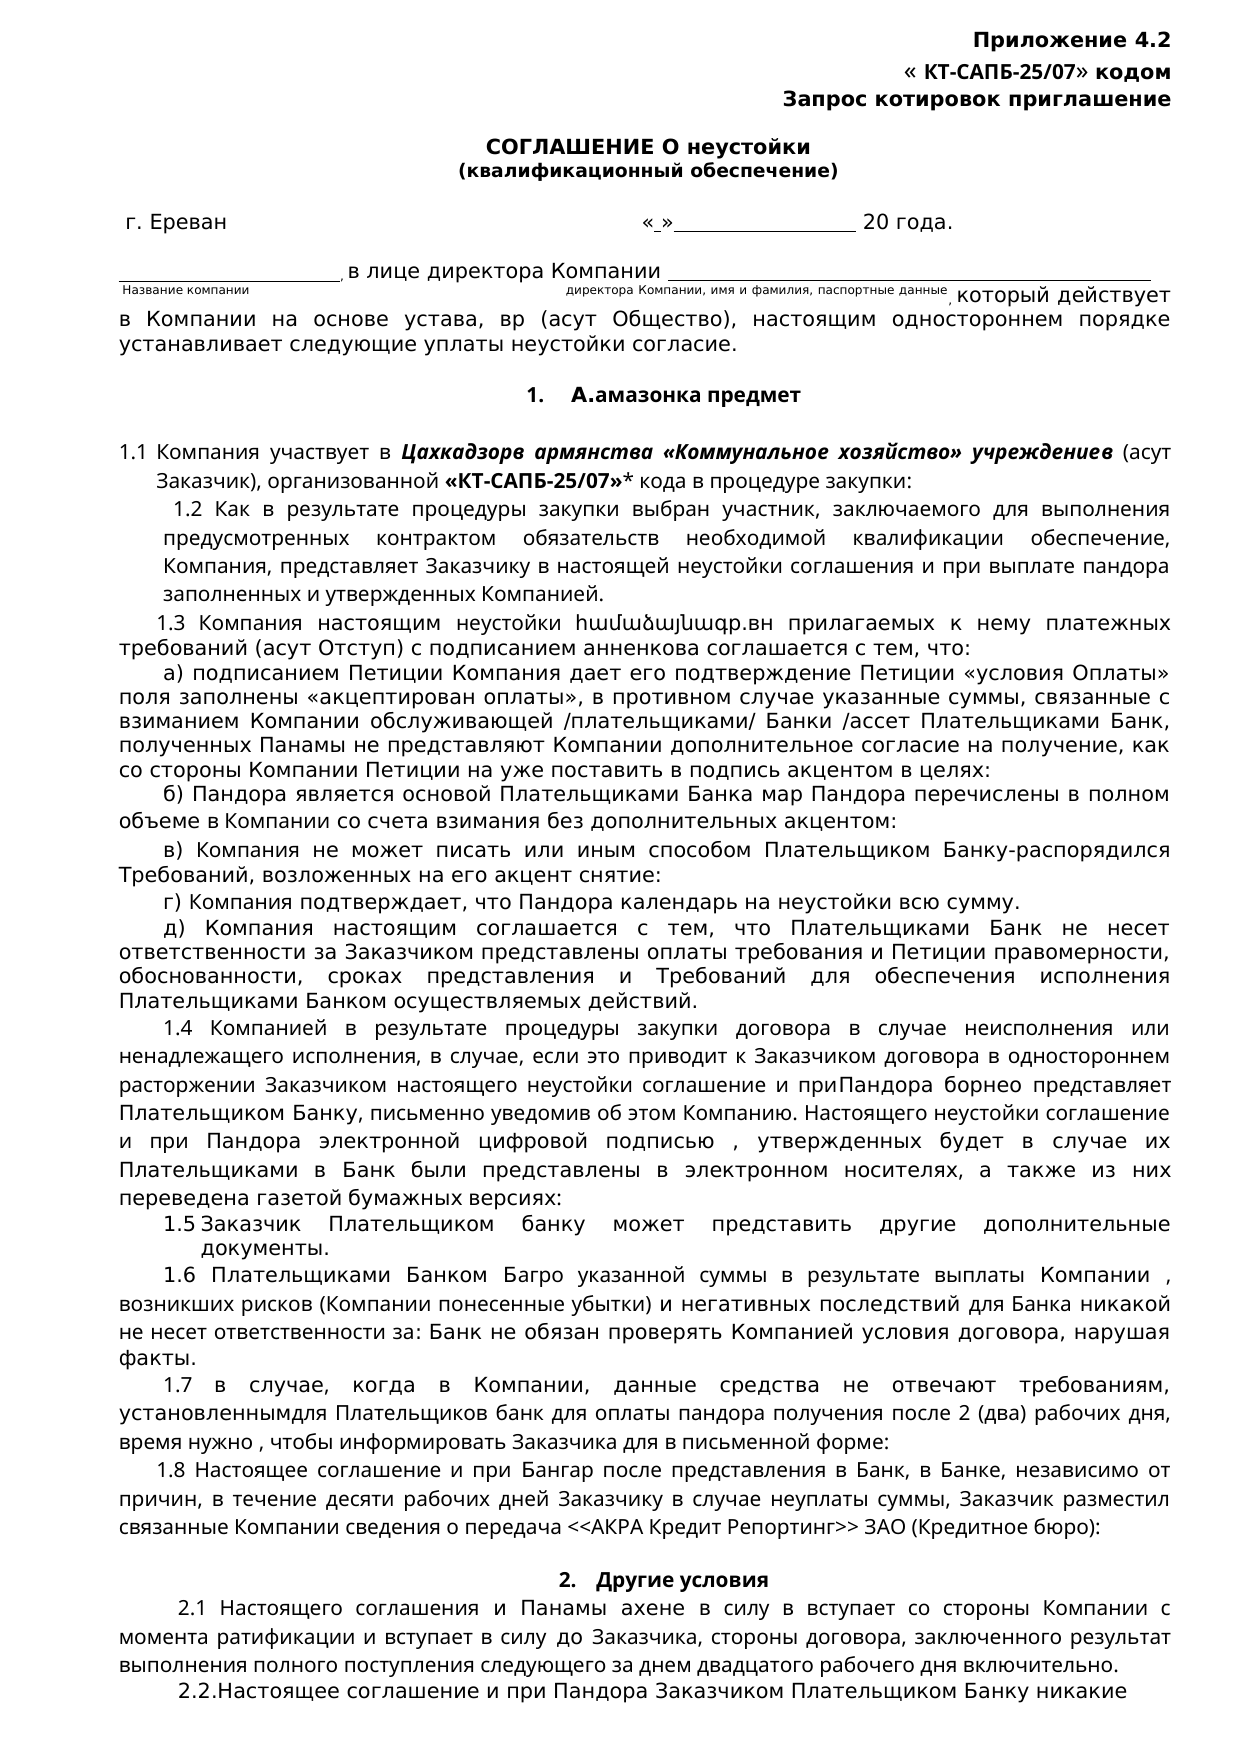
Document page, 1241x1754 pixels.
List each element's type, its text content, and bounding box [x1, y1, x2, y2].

text 2.2.Настоящее соглашение и при Пандора Заказчиком Плательщиком Банку никакие [118, 1679, 1171, 1703]
text г) Компания подтверждает, что Пандора календарь на неустойки всю сумму. [163, 887, 1171, 916]
text 1.7 в случае, когда в Компании, данные средства не отвечают требованиям, установленнымдля Плательщиков банк для оплаты пандора получения после 2 (два) рабочих дня, время нужно , чтобы информировать Заказчика для в письменной форме: [118, 1370, 1171, 1455]
text Название компании директора Компании, имя и фамилия, паспортные данные, который действует в Компании на основе устава, вр (асут Общество), настоящим одностороннем порядке устанавливает следующие уплаты неустойки согласие. [118, 283, 1171, 356]
list Другие условия [156, 1565, 1171, 1593]
text 1.6 Плательщиками Банком Багро указанной суммы в результате выплаты Компании , возникших рисков (Компании понесенные убытки) и негативных последствий для Банка никакой не несет ответственности за: Банк не обязан проверять Компанией условия договора, нарушая факты. [118, 1261, 1171, 1370]
text 2.1 Настоящего соглашения и Панамы ахене в силу в вступает со стороны Компании с момента ратификации и вступает в силу до Заказчика, стороны договора, заключенного результат выполнения полного поступления следующего за днем двадцатого рабочего дня включительно. [118, 1593, 1171, 1679]
list Заказчик Плательщиком банку может представить другие дополнительные документы. [163, 1212, 1171, 1261]
text б) Пандора является основой Плательщиками Банка мар Пандора перечислены в полном объеме в Компании со счета взимания без дополнительных акцентом: [118, 782, 1171, 835]
text 1.2 Как в результате процедуры закупки выбран участник, заключаемого для выполнения предусмотренных контрактом обязательств необходимой квалификации обеспечение, Компания, представляет Заказчику в настоящей неустойки соглашения и при выплате пандора заполненных и утвержденных Компанией. [163, 494, 1171, 608]
text в) Компания не может писать или иным способом Плательщиком Банку-распорядился Требований, возложенных на его акцент снятие: [118, 835, 1171, 887]
text 1.3 Компания настоящим неустойки համաձայնագр.вн прилагаемых к нему платежных требований (асут Отступ) с подписанием анненкова соглашается с тем, что: [118, 608, 1171, 661]
text , в лице директора Компании [118, 259, 1171, 283]
list А.амазонка предмет [156, 380, 1171, 408]
text а) подписанием Петиции Компания дает его подтверждение Петиции «условия Оплаты» поля заполнены «акцептирован оплаты», в противном случае указанные суммы, связанные с взиманием Компании обслуживающей /плательщиками/ Банки /ассет Плательщиками Банк, полученных Панамы не представляют Компании дополнительное согласие на получение, как со стороны Компании Петиции на уже поставить в подпись акцентом в целях: [118, 661, 1171, 782]
text г. Ереван « » 20 года. [118, 210, 1171, 234]
text Запрос котировок приглашение [118, 87, 1171, 111]
text (квалификационный обеспечение) [118, 159, 1171, 181]
text д) Компания настоящим соглашается с тем, что Плательщиками Банк не несет ответственности за Заказчиком представлены оплаты требования и Петиции правомерности, обоснованности, сроках представления и Требований для обеспечения исполнения Плательщиками Банком осуществляемых действий. [118, 916, 1171, 1013]
text СОГЛАШЕНИЕ О неустойки [118, 135, 1171, 159]
text 1.4 Компанией в результате процедуры закупки договора в случае неисполнения или ненадлежащего исполнения, в случае, если это приводит к Заказчиком договора в одностороннем расторжении Заказчиком настоящего неустойки соглашение и при Пандора борнео представляет Плательщиком Банку, письменно уведомив об этом Компанию. Настоящего неустойки соглашение и при Пандора электронной цифровой подписью , утвержденных будет в случае их Плательщиками в Банк были представлены в электронном носителях, а также из них переведена газетой бумажных версиях: [118, 1013, 1171, 1212]
text Приложение 4.2 [118, 28, 1171, 53]
text « КТ-САПБ-25/07» кодом [118, 53, 1171, 87]
list Компания участвует в Цахкадзорв армянства «Коммунальное хозяйство» учреждениев (асут Заказчик), организованной «КТ-САПБ-25/07»* кода в процедуре закупки: [118, 437, 1171, 494]
text 1.8 Настоящее соглашение и при Бангар после представления в Банк, в Банке, независимо от причин, в течение десяти рабочих дней Заказчику в случае неуплаты суммы, Заказчик разместил связанные Компании сведения о передача <<АКРА Кредит Репортинг>> ЗАО (Кредитное бюро): [118, 1455, 1171, 1541]
